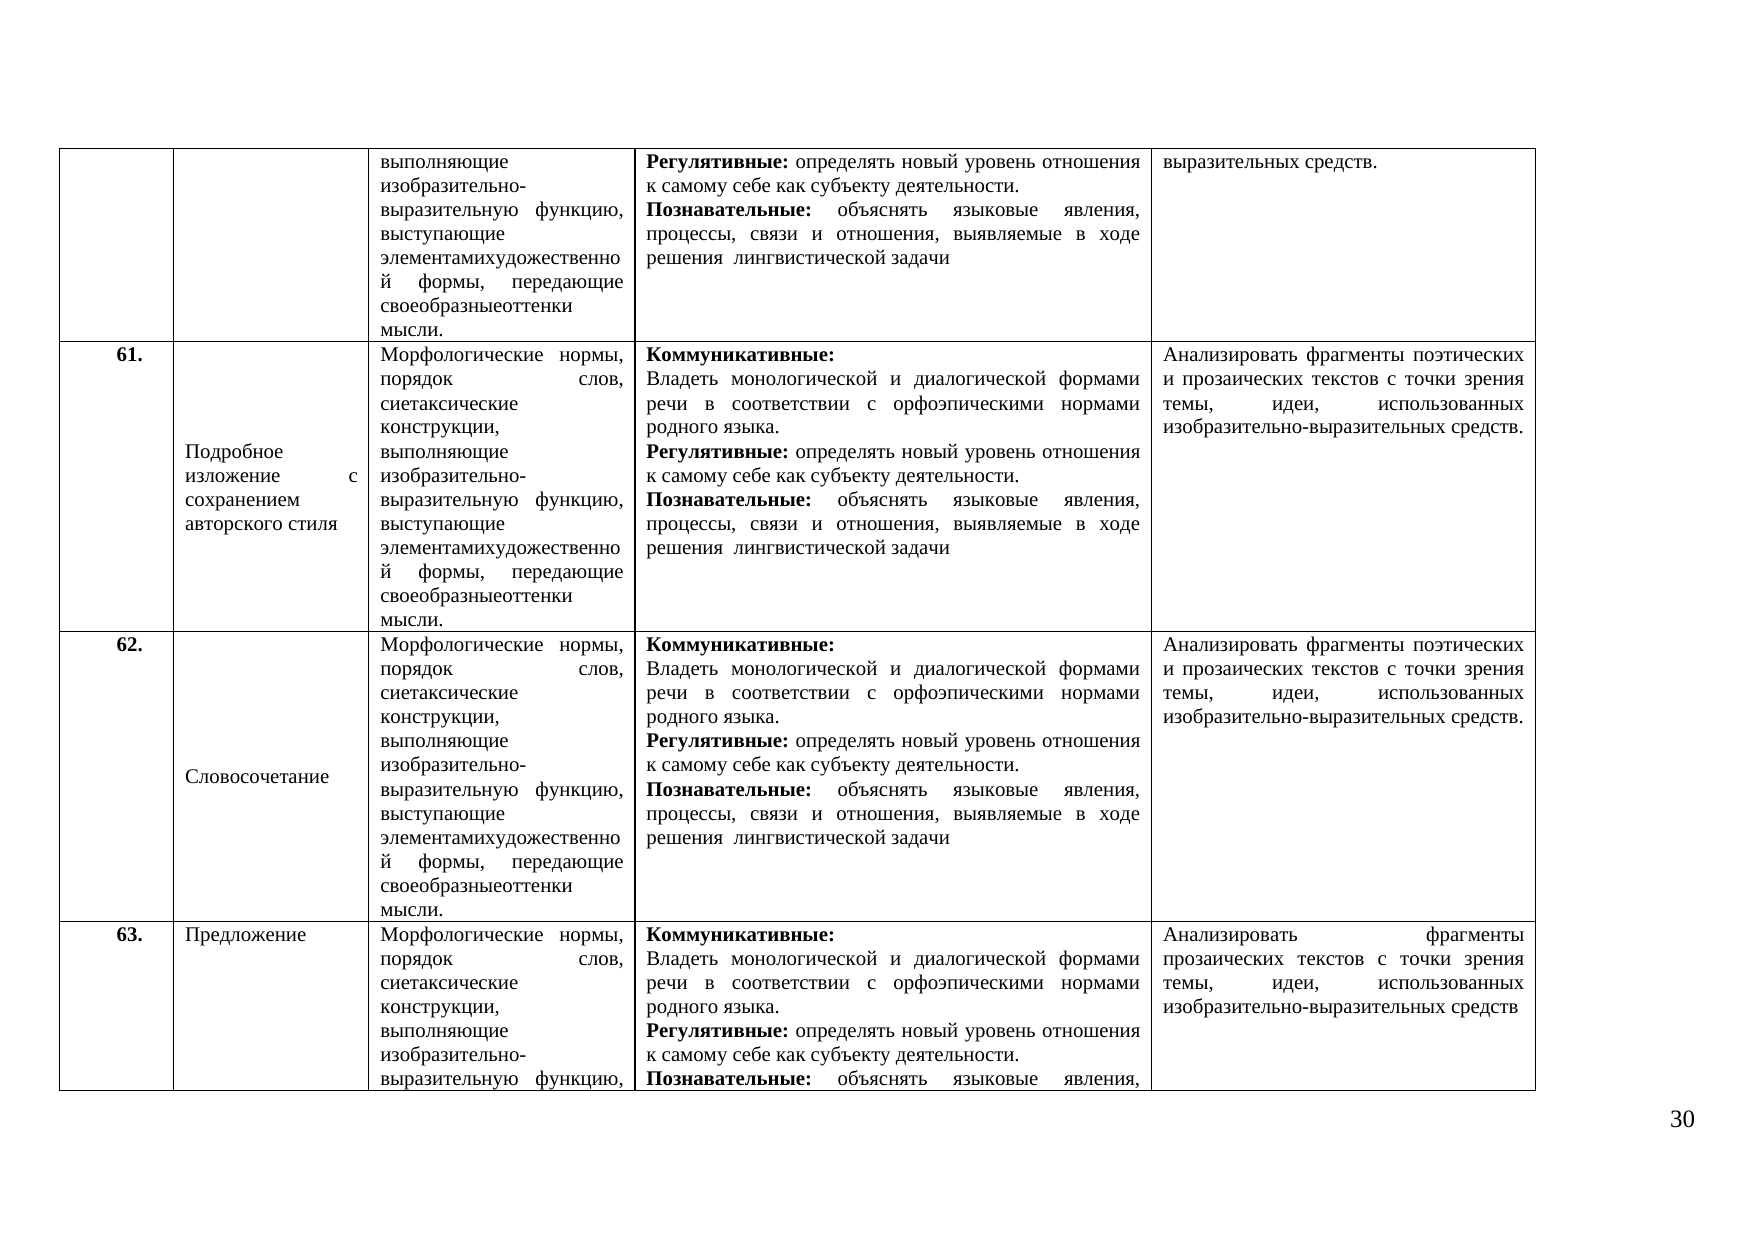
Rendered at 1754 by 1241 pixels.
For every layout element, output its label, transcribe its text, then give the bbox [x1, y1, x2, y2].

table_cell [60, 632, 173, 921]
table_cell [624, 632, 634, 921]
table_cell Анализировать фрагменты поэтических и прозаических текстов с точки зрения темы, идеи, использованных изобразительно-выразительных средств. [1152, 342, 1535, 631]
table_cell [174, 149, 368, 341]
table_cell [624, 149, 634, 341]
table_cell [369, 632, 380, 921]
table_cell [60, 149, 173, 341]
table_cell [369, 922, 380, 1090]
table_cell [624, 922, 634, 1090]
table_cell Анализировать фрагменты поэтических и прозаических текстов с точки зрения темы, идеи, использованных изобразительно-выразительных средств. [1152, 149, 1535, 341]
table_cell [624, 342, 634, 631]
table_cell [1152, 922, 1535, 1090]
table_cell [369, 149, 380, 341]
table_cell Подробное изложение с сохранением авторского стиля [174, 342, 368, 631]
table_cell [60, 922, 173, 1090]
table_cell Предложение [174, 922, 368, 1090]
table_cell Анализировать фрагменты поэтических и прозаических текстов с точки зрения темы, идеи, использованных изобразительно-выразительных средств. [1152, 632, 1535, 921]
table_cell [60, 342, 173, 631]
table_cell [636, 149, 1151, 341]
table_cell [636, 922, 1151, 1090]
table_cell Словосочетание [174, 632, 368, 921]
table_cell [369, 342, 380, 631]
